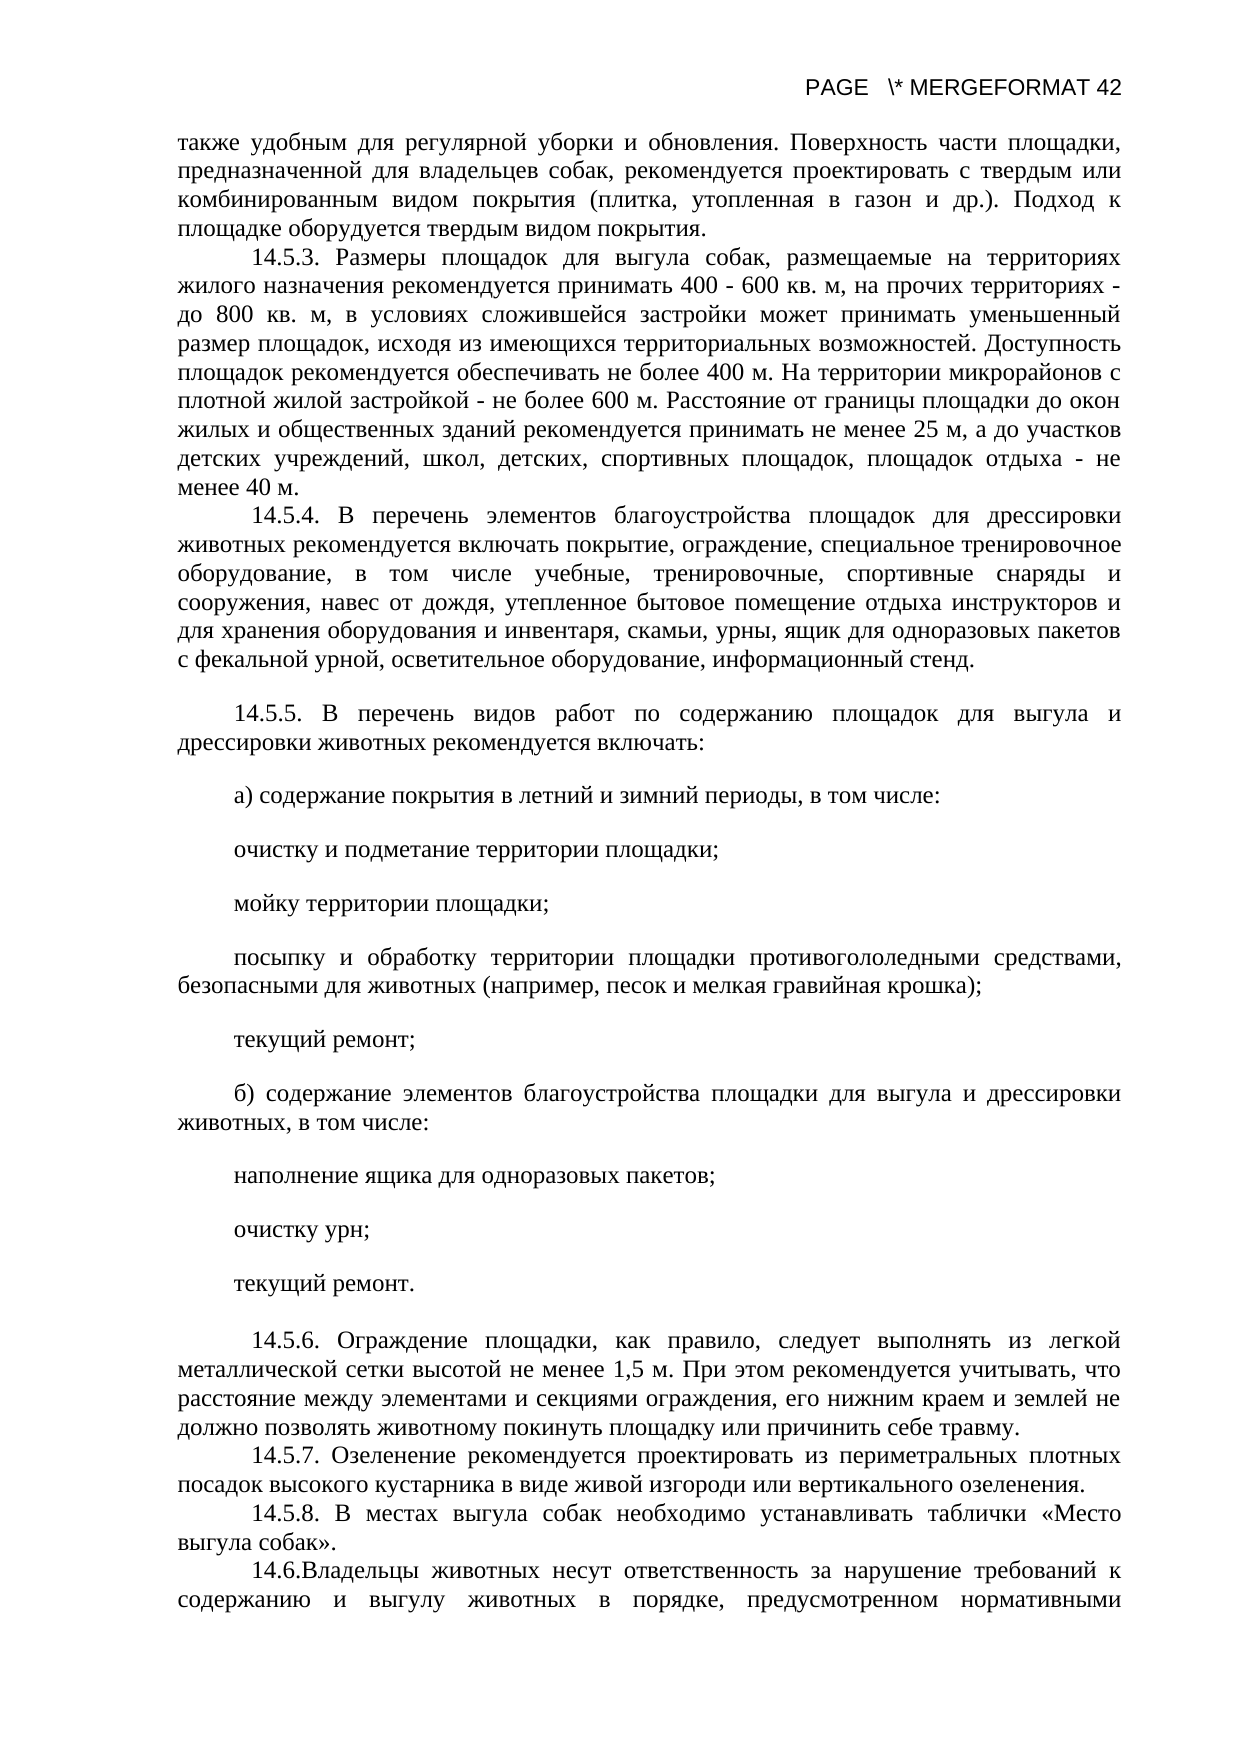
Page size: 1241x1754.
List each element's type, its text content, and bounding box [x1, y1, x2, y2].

text очистку и подметание территории площадки; [177, 834, 1122, 863]
text текущий ремонт; [177, 1024, 1122, 1053]
text 14.5.8. В местах выгула собак необходимо устанавливать таблички «Место выгула собак». [177, 1498, 1122, 1555]
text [177, 1555, 1122, 1613]
text текущий ремонт. [177, 1268, 1122, 1297]
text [177, 127, 1122, 242]
text наполнение ящика для одноразовых пакетов; [177, 1160, 1122, 1189]
text а) содержание покрытия в летний и зимний периоды, в том числе: [177, 780, 1122, 809]
text б) содержание элементов благоустройства площадки для выгула и дрессировки животных, в том числе: [177, 1078, 1122, 1135]
text 14.5.3. Размеры площадок для выгула собак, размещаемые на территориях жилого назначения рекомендуется принимать 400 - 600 кв. м, на прочих территориях - до 800 кв. м, в условиях сложившейся застройки может принимать уменьшенный размер площадок, исходя из имеющихся территориальных возможностей. Доступность площадок рекомендуется обеспечивать не более 400 м. На территории микрорайонов с плотной жилой застройкой - не более 600 м. Расстояние от границы площадки до окон жилых и общественных зданий рекомендуется принимать не менее 25 м, а до участков детских учреждений, школ, детских, спортивных площадок, площадок отдыха - не менее 40 м. [177, 242, 1122, 500]
text 14.5.7. Озеленение рекомендуется проектировать из периметральных плотных посадок высокого кустарника в виде живой изгороди или вертикального озеленения. [177, 1440, 1122, 1498]
text 14.5.4. В перечень элементов благоустройства площадок для дрессировки животных рекомендуется включать покрытие, ограждение, специальное тренировочное оборудование, в том числе учебные, тренировочные, спортивные снаряды и сооружения, навес от дождя, утепленное бытовое помещение отдыха инструкторов и для хранения оборудования и инвентаря, скамьи, урны, ящик для одноразовых пакетов с фекальной урной, осветительное оборудование, информационный стенд. [177, 500, 1122, 673]
text очистку урн; [177, 1214, 1122, 1243]
text 14.5.6. Ограждение площадки, как правило, следует выполнять из легкой металлической сетки высотой не менее 1,5 м. При этом рекомендуется учитывать, что расстояние между элементами и секциями ограждения, его нижним краем и землей не должно позволять животному покинуть площадку или причинить себе травму. [177, 1325, 1122, 1440]
text мойку территории площадки; [177, 888, 1122, 917]
text 14.5.5. В перечень видов работ по содержанию площадок для выгула и дрессировки животных рекомендуется включать: [177, 698, 1122, 755]
text посыпку и обработку территории площадки противогололедными средствами, безопасными для животных (например, песок и мелкая гравийная крошка); [177, 942, 1122, 999]
